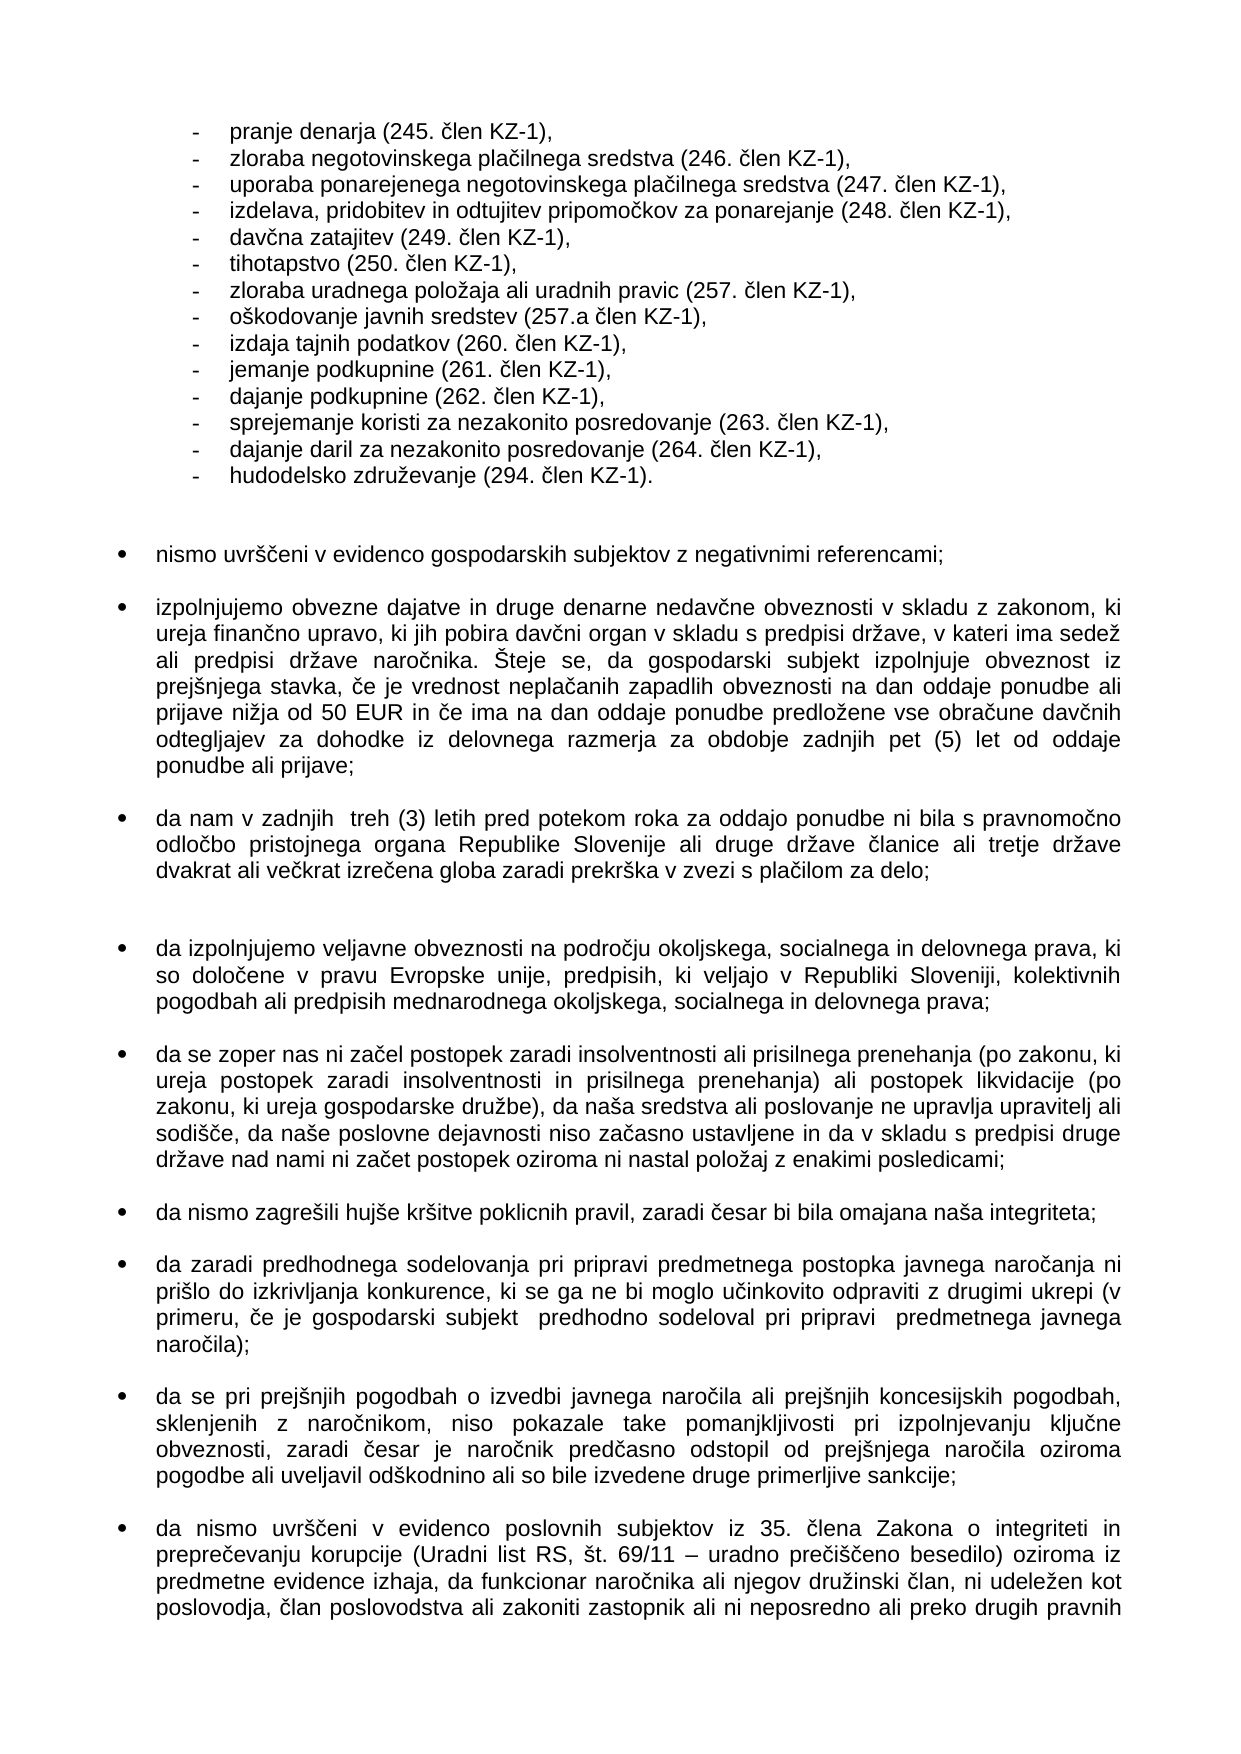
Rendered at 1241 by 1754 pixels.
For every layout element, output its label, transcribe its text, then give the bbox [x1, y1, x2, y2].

list da izpolnjujemo veljavne obveznosti na področju okoljskega, socialnega in delovnega prava, ki so določene v pravu Evropske unije, predpisih, ki veljajo v Republiki Sloveniji, kolektivnih pogodbah ali predpisih mednarodnega okoljskega, socialnega in delovnega prava; [118, 935, 1122, 1014]
list da zaradi predhodnega sodelovanja pri pripravi predmetnega postopka javnega naročanja ni prišlo do izkrivljanja konkurence, ki se ga ne bi moglo učinkovito odpraviti z drugimi ukrepi (v primeru, če je gospodarski subjekt predhodno sodeloval pri pripravi predmetnega javnega naročila); [118, 1251, 1122, 1357]
list zloraba uradnega položaja ali uradnih pravic (257. člen KZ-1), [192, 277, 1122, 303]
list zloraba negotovinskega plačilnega sredstva (246. člen KZ-1), [192, 144, 1122, 171]
list da se pri prejšnjih pogodbah o izvedbi javnega naročila ali prejšnjih koncesijskih pogodbah, sklenjenih z naročnikom, niso pokazale take pomanjkljivosti pri izpolnjevanju ključne obveznosti, zaradi česar je naročnik predčasno odstopil od prejšnjega naročila oziroma pogodbe ali uveljavil odškodnino ali so bile izvedene druge primerljive sankcije; [118, 1383, 1122, 1489]
list tihotapstvo (250. člen KZ-1), [192, 250, 1122, 277]
list davčna zatajitev (249. člen KZ-1), [192, 224, 1122, 250]
list da se zoper nas ni začel postopek zaradi insolventnosti ali prisilnega prenehanja (po zakonu, ki ureja postopek zaradi insolventnosti in prisilnega prenehanja) ali postopek likvidacije (po zakonu, ki ureja gospodarske družbe), da naša sredstva ali poslovanje ne upravlja upravitelj ali sodišče, da naše poslovne dejavnosti niso začasno ustavljene in da v skladu s predpisi druge države nad nami ni začet postopek oziroma ni nastal položaj z enakimi posledicami; [118, 1041, 1122, 1172]
list izdaja tajnih podatkov (260. člen KZ-1), [192, 330, 1122, 356]
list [118, 1515, 1122, 1620]
list dajanje daril za nezakonito posredovanje (264. člen KZ-1), [192, 436, 1122, 462]
list jemanje podkupnine (261. člen KZ-1), [192, 356, 1122, 383]
list pranje denarja (245. člen KZ-1), [192, 118, 1122, 144]
list oškodovanje javnih sredstev (257.a člen KZ-1), [192, 303, 1122, 330]
list da nam v zadnjih treh (3) letih pred potekom roka za oddajo ponudbe ni bila s pravnomočno odločbo pristojnega organa Republike Slovenije ali druge države članice ali tretje države dvakrat ali večkrat izrečena globa zaradi prekrška v zvezi s plačilom za delo; [118, 805, 1122, 884]
list sprejemanje koristi za nezakonito posredovanje (263. člen KZ-1), [192, 409, 1122, 436]
list dajanje podkupnine (262. člen KZ-1), [192, 383, 1122, 409]
list hudodelsko združevanje (294. člen KZ-1). [192, 462, 1122, 488]
list izpolnjujemo obvezne dajatve in druge denarne nedavčne obveznosti v skladu z zakonom, ki ureja finančno upravo, ki jih pobira davčni organ v skladu s predpisi države, v kateri ima sedež ali predpisi države naročnika. Šteje se, da gospodarski subjekt izpolnjuje obveznost iz prejšnjega stavka, če je vrednost neplačanih zapadlih obveznosti na dan oddaje ponudbe ali prijave nižja od 50 EUR in če ima na dan oddaje ponudbe predložene vse obračune davčnih odtegljajev za dohodke iz delovnega razmerja za obdobje zadnjih pet (5) let od oddaje ponudbe ali prijave; [118, 594, 1122, 778]
list da nismo zagrešili hujše kršitve poklicnih pravil, zaradi česar bi bila omajana naša integriteta; [118, 1199, 1122, 1225]
list izdelava, pridobitev in odtujitev pripomočkov za ponarejanje (248. člen KZ-1), [192, 197, 1122, 224]
list nismo uvrščeni v evidenco gospodarskih subjektov z negativnimi referencami; [118, 541, 1122, 568]
list uporaba ponarejenega negotovinskega plačilnega sredstva (247. člen KZ-1), [192, 171, 1122, 197]
